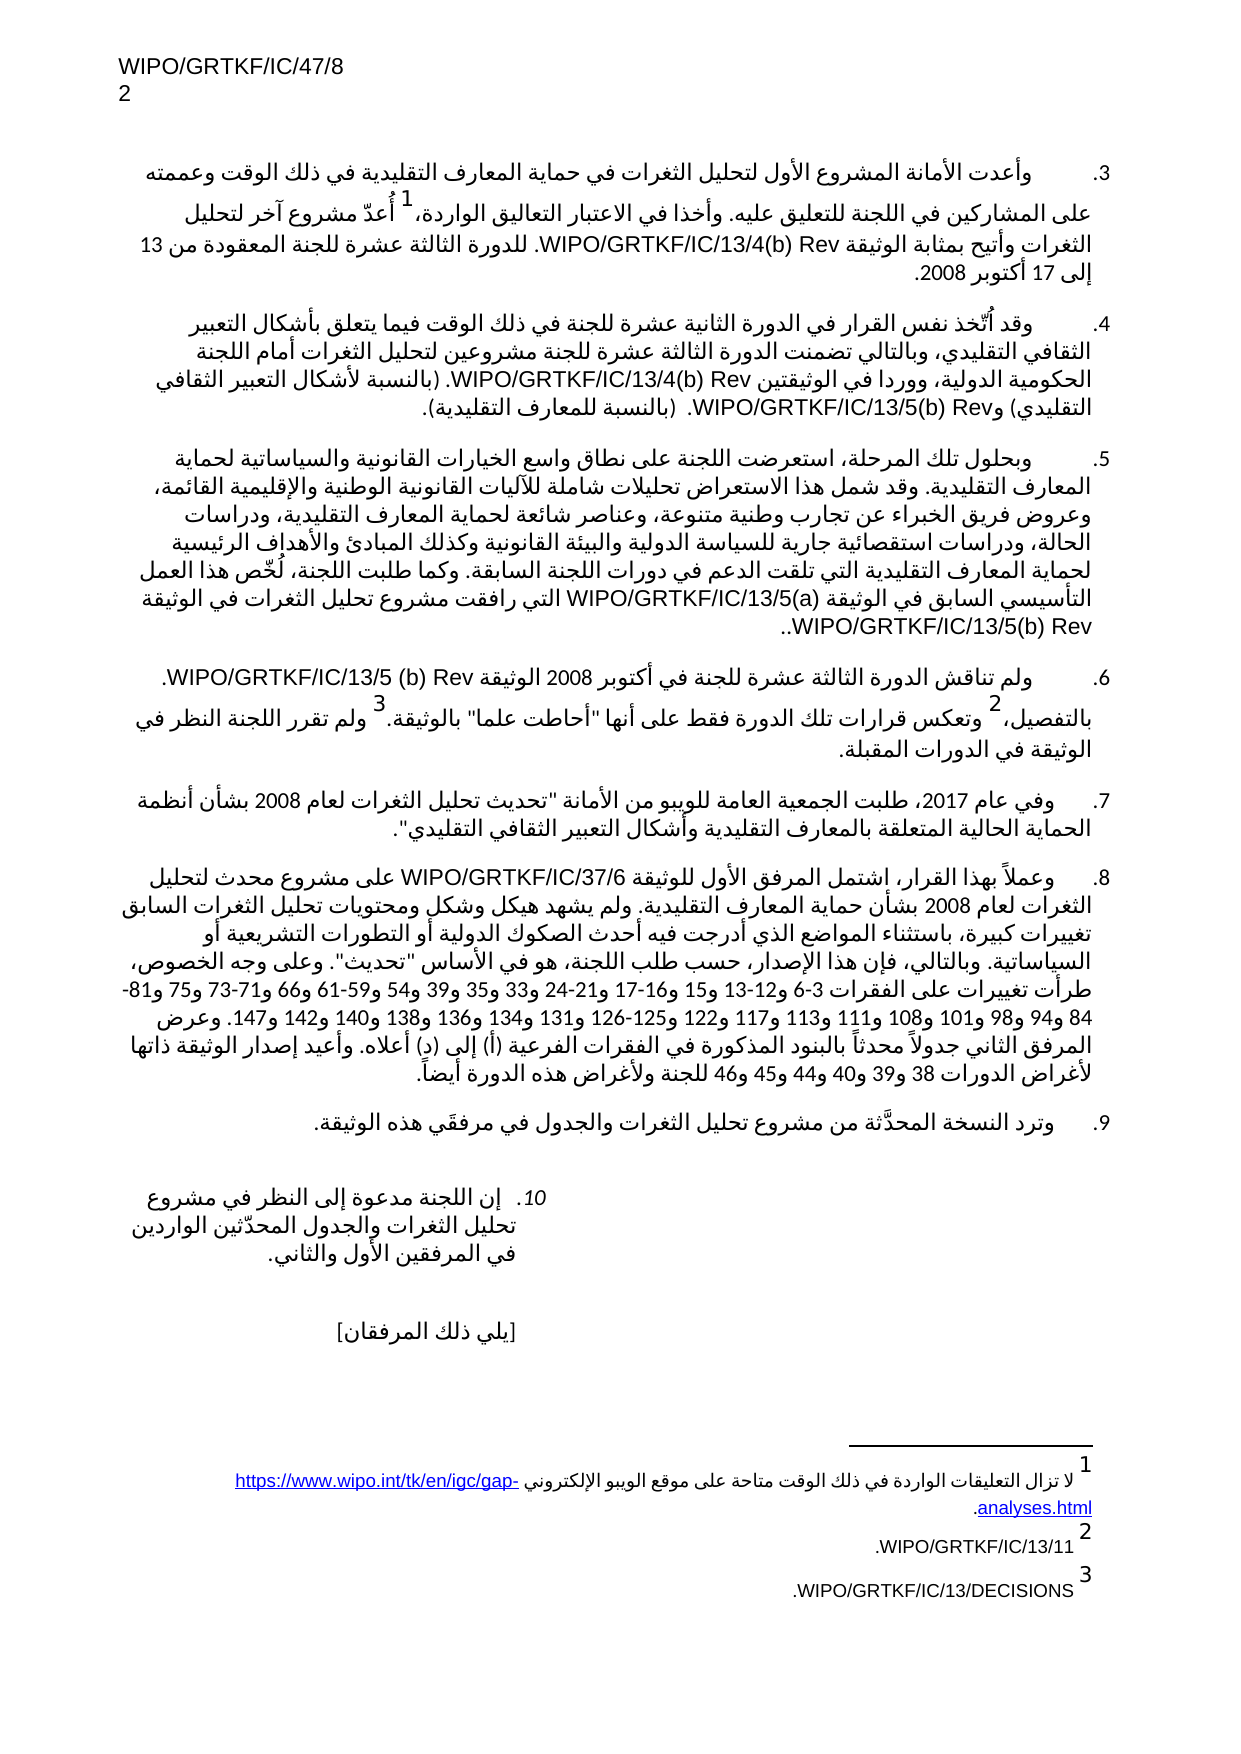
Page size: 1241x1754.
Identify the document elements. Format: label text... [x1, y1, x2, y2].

list وترد النسخة المحدَّثة من مشروع تحليل الثغرات والجدول في مرفقَي هذه الوثيقة. [118, 1108, 1092, 1136]
text ولم تناقش الدورة الثالثة عشرة للجنة في أكتوبر 2008 الوثيقة WIPO/GRTKF/IC/13/5 (b) Rev. بالتفصيل، وتعكس قرارات تلك الدورة فقط على أنها "أحاطت علما" بالوثيقة. ولم تقرر اللجنة النظر في الوثيقة في الدورات المقبلة. [118, 663, 1092, 763]
text وبحلول تلك المرحلة، استعرضت اللجنة على نطاق واسع الخيارات القانونية والسياساتية لحماية المعارف التقليدية. وقد شمل هذا الاستعراض تحليلات شاملة للآليات القانونية الوطنية والإقليمية القائمة، وعروض فريق الخبراء عن تجارب وطنية متنوعة، وعناصر شائعة لحماية المعارف التقليدية، ودراسات الحالة، ودراسات استقصائية جارية للسياسة الدولية والبيئة القانونية وكذلك المبادئ والأهداف الرئيسية لحماية المعارف التقليدية التي تلقت الدعم في دورات اللجنة السابقة. وكما طلبت اللجنة، لُخّص هذا العمل التأسيسي السابق في الوثيقة WIPO/GRTKF/IC/13/5(a) التي رافقت مشروع تحليل الثغرات في الوثيقة WIPO/GRTKF/IC/13/5(b) Rev.. [118, 444, 1092, 640]
list وعملاً بهذا القرار، اشتمل المرفق الأول للوثيقة WIPO/GRTKF/IC/37/6 على مشروع محدث لتحليل الثغرات لعام 2008 بشأن حماية المعارف التقليدية. ولم يشهد هيكل وشكل ومحتويات تحليل الثغرات السابق تغييرات كبيرة، باستثناء المواضع الذي أدرجت فيه أحدث الصكوك الدولية أو التطورات التشريعية أو السياساتية. وبالتالي، فإن هذا الإصدار، حسب طلب اللجنة، هو في الأساس "تحديث". وعلى وجه الخصوص، طرأت تغييرات على الفقرات 3-6 و12-13 و15 و16-17 و21-24 و33 و35 و39 و54 و59-61 و66 و71-73 و75 و81-84 و94 و98 و101 و108 و111 و113 و117 و122 و125-126 و131 و134 و136 و138 و140 و142 و147. وعرض المرفق الثاني جدولاً محدثاً بالبنود المذكورة في الفقرات الفرعية (أ) إلى (د) أعلاه. وأعيد إصدار الوثيقة ذاتها لأغراض الدورات 38 و39 و40 و44 و45 و46 للجنة ولأغراض هذه الدورة أيضاً. [118, 863, 1092, 1087]
text إن اللجنة مدعوة إلى النظر في مشروع تحليل الثغرات والجدول المحدّثين الواردين في المرفقين الأول والثاني. [118, 1183, 516, 1267]
text وأعدت الأمانة المشروع الأول لتحليل الثغرات في حماية المعارف التقليدية في ذلك الوقت وعممته على المشاركين في اللجنة للتعليق عليه. وأخذا في الاعتبار التعاليق الواردة، أُعدّ مشروع آخر لتحليل الثغرات وأتيح بمثابة الوثيقة WIPO/GRTKF/IC/13/4(b) Rev. للدورة الثالثة عشرة للجنة المعقودة من 13 إلى 17 أكتوبر 2008. [118, 158, 1092, 286]
text وقد اُتّخذ نفس القرار في الدورة الثانية عشرة للجنة في ذلك الوقت فيما يتعلق بأشكال التعبير الثقافي التقليدي، وبالتالي تضمنت الدورة الثالثة عشرة للجنة مشروعين لتحليل الثغرات أمام اللجنة الحكومية الدولية، ووردا في الوثيقتين WIPO/GRTKF/IC/13/4(b) Rev. (بالنسبة لأشكال التعبير الثقافي التقليدي) وWIPO/GRTKF/IC/13/5(b) Rev. (بالنسبة للمعارف التقليدية). [118, 309, 1092, 421]
text [يلي ذلك المرفقان] [118, 1317, 516, 1345]
list وفي عام 2017، طلبت الجمعية العامة للويبو من الأمانة "تحديث تحليل الثغرات لعام 2008 بشأن أنظمة الحماية الحالية المتعلقة بالمعارف التقليدية وأشكال التعبير الثقافي التقليدي". [118, 786, 1092, 842]
